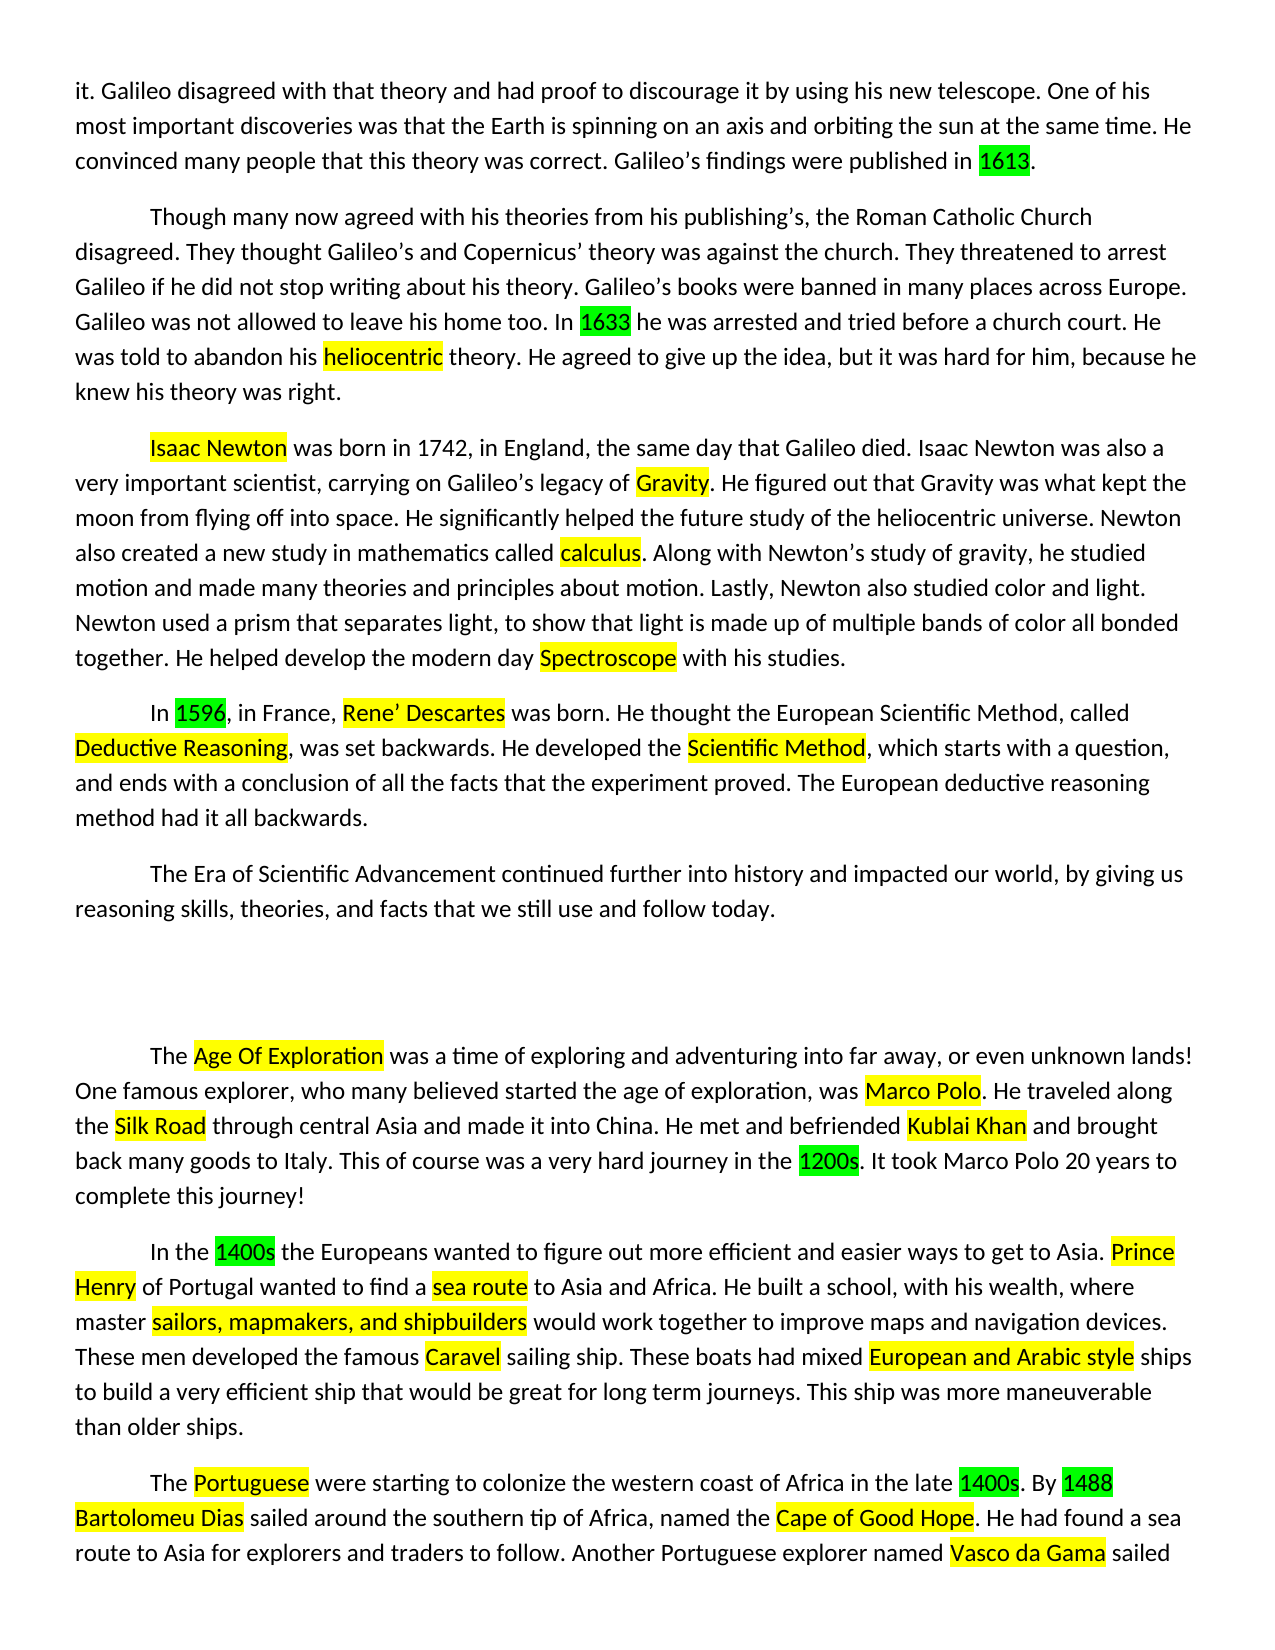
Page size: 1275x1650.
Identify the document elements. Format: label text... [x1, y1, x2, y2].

text The Era of Scientific Advancement continued further into history and impacted our world, by giving us reasoning skills, theories, and facts that we still use and follow today. [75, 858, 1200, 959]
text Isaac Newton was born in 1742, in England, the same day that Galileo died. Isaac Newton was also a very important scientist, carrying on Galileo’s legacy of Gravity. He figured out that Gravity was what kept the moon from flying off into space. He significantly helped the future study of the heliocentric universe. Newton also created a new study in mathematics called calculus. Along with Newton’s study of gravity, he studied motion and made many theories and principles about motion. Lastly, Newton also studied color and light. Newton used a prism that separates light, to show that light is made up of multiple bands of color all bonded together. He helped develop the modern day Spectroscope with his studies. [75, 432, 1200, 672]
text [75, 1467, 1200, 1567]
text Though many now agreed with his theories from his publishing’s, the Roman Catholic Church disagreed. They thought Galileo’s and Copernicus’ theory was against the church. They threatened to arrest Galileo if he did not stop writing about his theory. Galileo’s books were banned in many places across Europe. Galileo was not allowed to leave his home too. In 1633 he was arrested and tried before a church court. He was told to abandon his heliocentric theory. He agreed to give up the idea, but it was hard for him, because he knew his theory was right. [75, 201, 1200, 406]
text In 1596, in France, Rene’ Descartes was born. He thought the European Scientific Method, called Deductive Reasoning, was set backwards. He developed the Scientific Method, which starts with a question, and ends with a conclusion of all the facts that the experiment proved. The European deductive reasoning method had it all backwards. [75, 697, 1200, 833]
text The Age Of Exploration was a time of exploring and adventuring into far away, or even unknown lands! One famous explorer, who many believed started the age of exploration, was Marco Polo. He traveled along the Silk Road through central Asia and made it into China. He met and befriended Kublai Khan and brought back many goods to Italy. This of course was a very hard journey in the 1200s. It took Marco Polo 20 years to complete this journey! [75, 1040, 1200, 1211]
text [75, 75, 1200, 176]
text In the 1400s the Europeans wanted to figure out more efficient and easier ways to get to Asia. Prince Henry of Portugal wanted to find a sea route to Asia and Africa. He built a school, with his wealth, where master sailors, mapmakers, and shipbuilders would work together to improve maps and navigation devices. These men developed the famous Caravel sailing ship. These boats had mixed European and Arabic style ships to build a very efficient ship that would be great for long term journeys. This ship was more maneuverable than older ships. [75, 1236, 1200, 1441]
